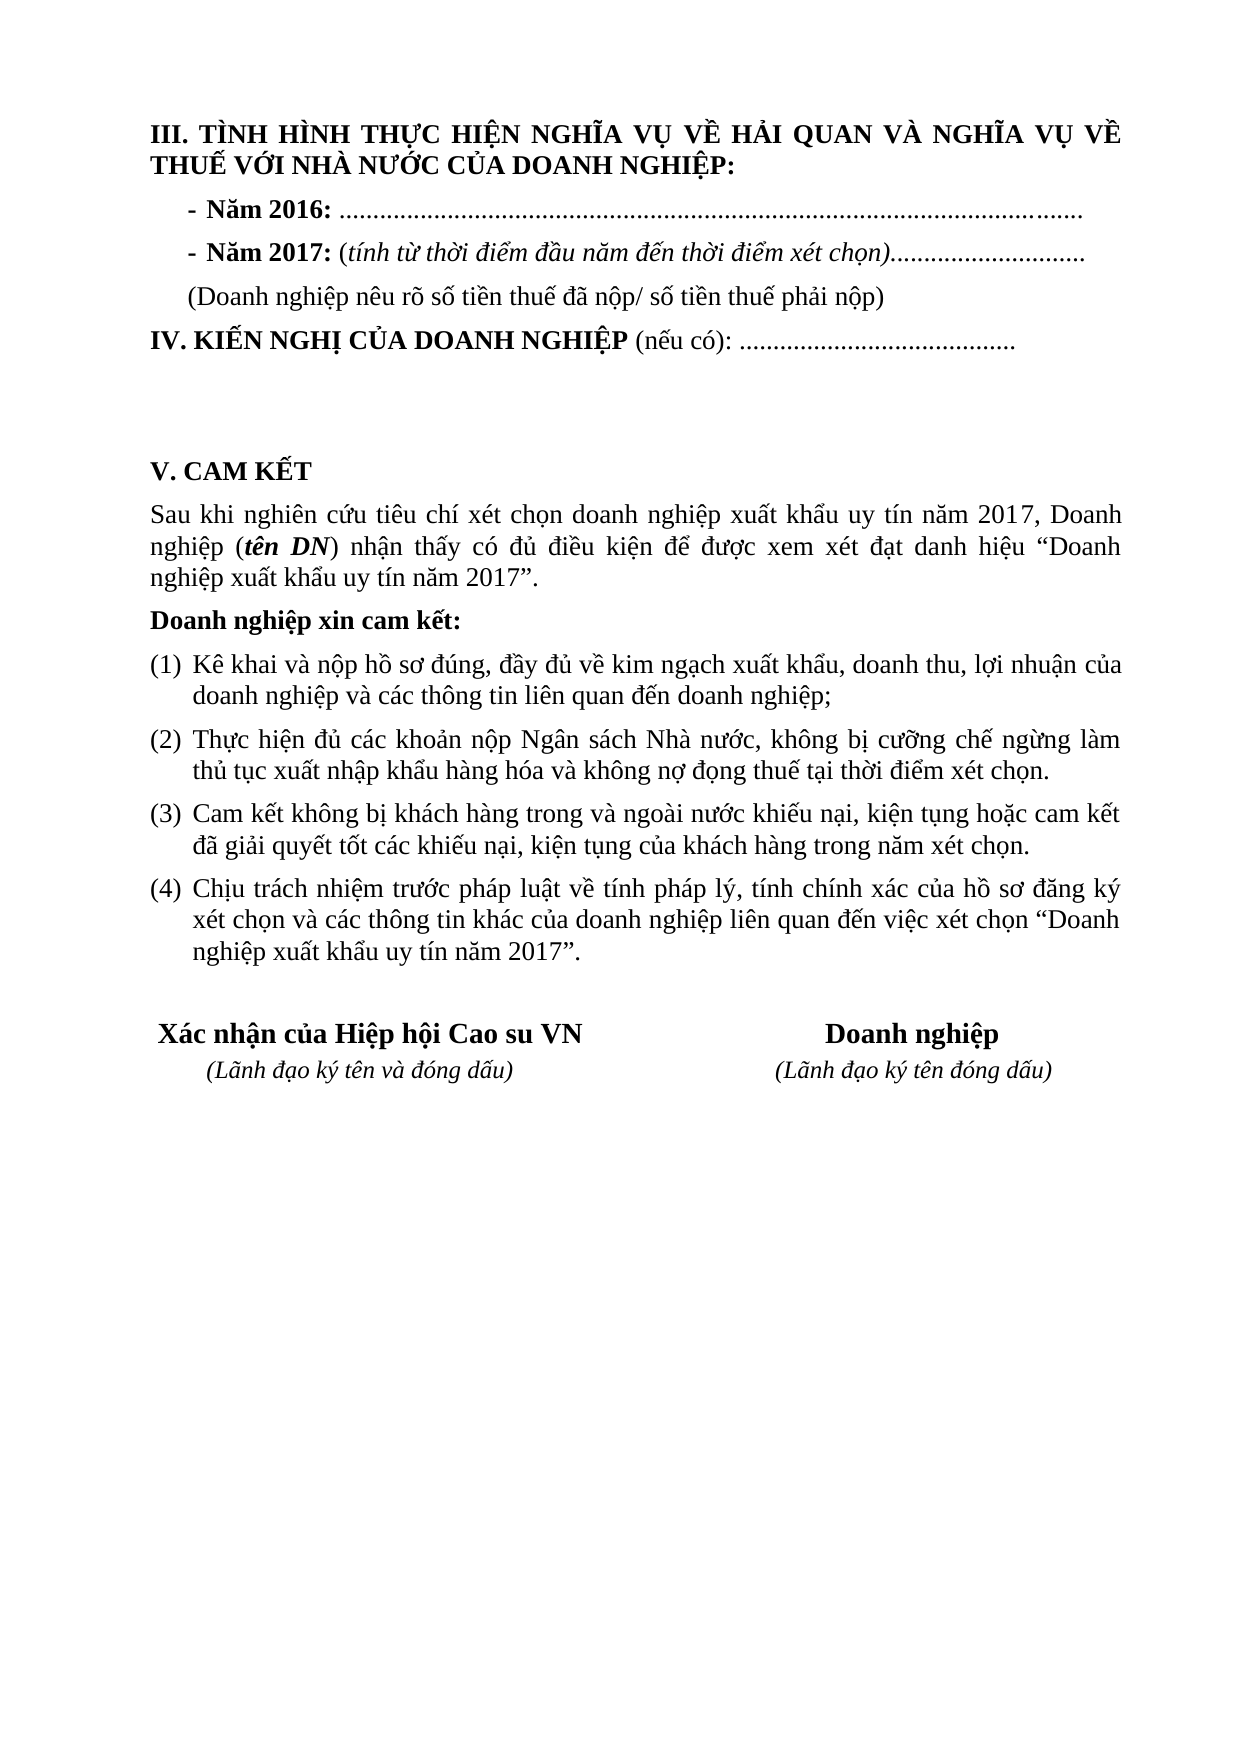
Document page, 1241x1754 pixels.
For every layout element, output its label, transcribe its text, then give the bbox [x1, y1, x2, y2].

list Năm 2016: .............................................................................................................. [187, 193, 1122, 224]
text V. KẾT [150, 455, 1122, 486]
list Chịu trách nhiệm trước pháp luật về tính pháp lý, tính chính xác của hồ sơ đăng ký xét chọn và các thông tin khác của doanh nghiệp liên quan đến việc xét chọn “Doanh nghiệp xuất khẩu uy tín năm 2017”. [150, 872, 1122, 966]
text Doanh nghiệp xin cam kết: [150, 604, 1122, 636]
text (Doanh nghiệp nêu rõ số tiền thuế đã nộp/ số tiền thuế phải nộp) [187, 280, 1122, 311]
text IV. KIẾN NGHỊ CỦA DOANH NGHIỆP (nếu có): ......................................... [150, 324, 1122, 355]
list Kê khai và nộp hồ sơ đúng, đầy đủ về kim ngạch xuất khẩu, doanh thu, lợi nhuận của doanh nghiệp và các thông tin liên quan đến doanh nghiệp; [150, 648, 1122, 710]
list Năm 2017: (tính từ thời điểm đầu năm đến thời điểm xét chọn)............................. [187, 237, 1122, 268]
text Sau khi nghiên cứu tiêu chí xét chọn doanh nghiệp xuất khẩu uy tín năm 2017, Doanh nghiệp (tên DN) nhận thấy có đủ điều kiện để được xem xét đạt danh hiệu “Doanh nghiệp xuất khẩu uy tín năm 2017”. [150, 498, 1122, 592]
list Cam kết không bị khách hàng trong và ngoài nước khiếu nại, kiện tụng hoặc cam kết đã giải quyết tốt các khiếu nại, kiện tụng của khách hàng trong năm xét chọn. [150, 798, 1122, 860]
list Thực hiện đủ các khoản nộp Ngân sách Nhà nước, không bị cưỡng chế ngừng làm thủ tục xuất nhập khẩu hàng hóa và không nợ đọng thuế tại thời điểm xét chọn. [150, 723, 1122, 785]
text Xác nhận của Hiệp hội Cao su VN Doanh nghiệp [150, 1016, 1122, 1049]
text (Lãnh đạo ký tên và đóng dấu) (Lãnh đạo ký tên đóng dấu) [150, 1056, 1122, 1084]
text III. TÌNH HÌNH THỰC HIỆN NGHĨA VỤ VỀ HẢI QUAN VÀ NGHĨA VỤ VỀ THUẾ VỚI NHÀ NƯỚC CỦA DOANH NGHIỆP: [150, 118, 1122, 180]
